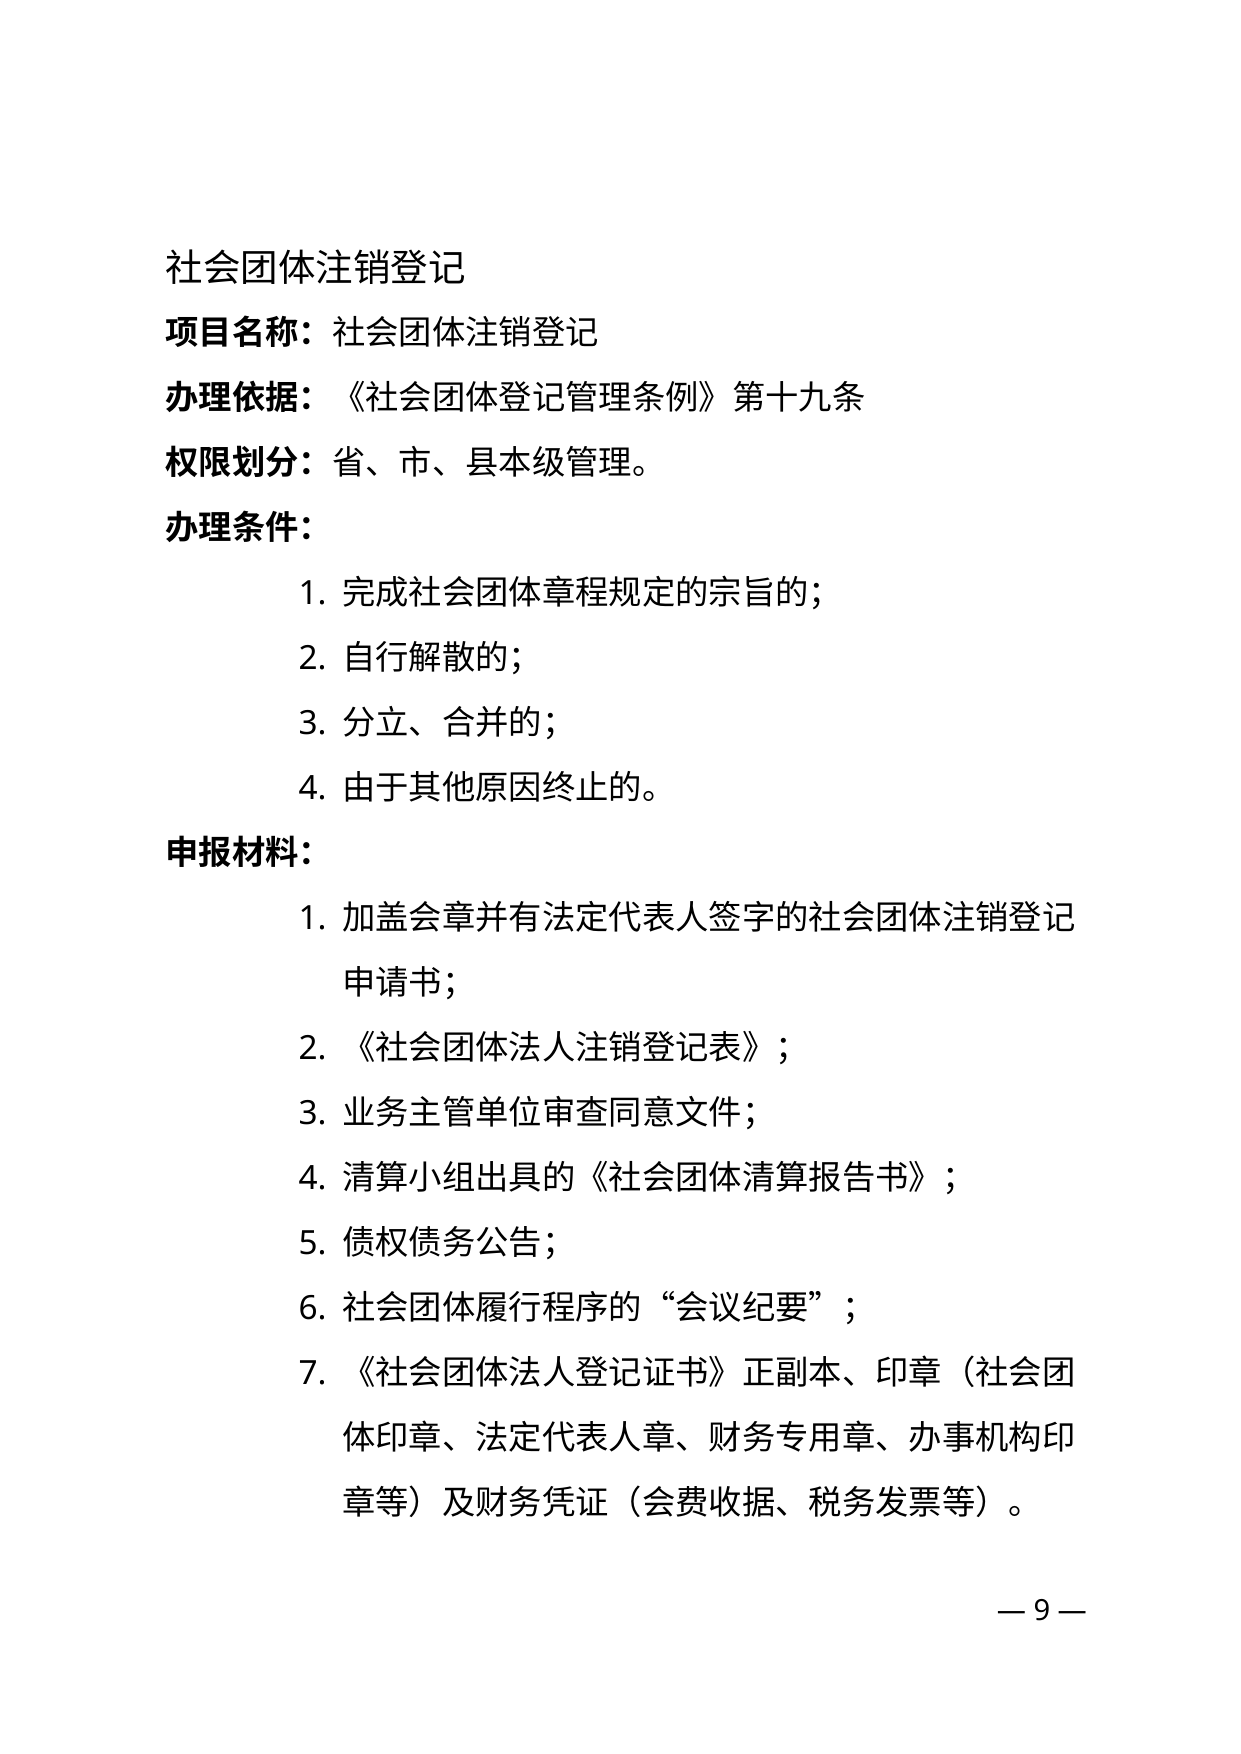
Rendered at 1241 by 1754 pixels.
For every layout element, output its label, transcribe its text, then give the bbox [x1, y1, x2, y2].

list 社会团体履行程序的“会议纪要”； [298, 1273, 1087, 1338]
text 社会团体注销登记 [165, 233, 1087, 298]
text 项目名称：社会团体注销登记 [165, 298, 1087, 363]
list 《社会团体法人注销登记表》； [298, 1013, 1087, 1078]
list 由于其他原因终止的。 [298, 753, 1087, 818]
text 办理依据：《社会团体登记管理条例》第十九条 [165, 363, 1087, 428]
list 分立、合并的； [298, 688, 1087, 753]
list 清算小组出具的《社会团体清算报告书》； [298, 1143, 1087, 1208]
text 权限划分：省、市、县本级管理。 [165, 428, 1087, 493]
text 办理条件： [165, 493, 1087, 558]
list 完成社会团体章程规定的宗旨的； [298, 558, 1087, 623]
list 自行解散的； [298, 623, 1087, 688]
list 加盖会章并有法定代表人签字的社会团体注销登记申请书； [298, 883, 1087, 1013]
list 《社会团体法人登记证书》正副本、印章（社会团体印章、法定代表人章、财务专用章、办事机构印章等）及财务凭证（会费收据、税务发票等）。 [298, 1338, 1087, 1533]
list 债权债务公告； [298, 1208, 1087, 1273]
list 业务主管单位审查同意文件； [298, 1078, 1087, 1143]
text 申报材料： [165, 818, 1087, 883]
